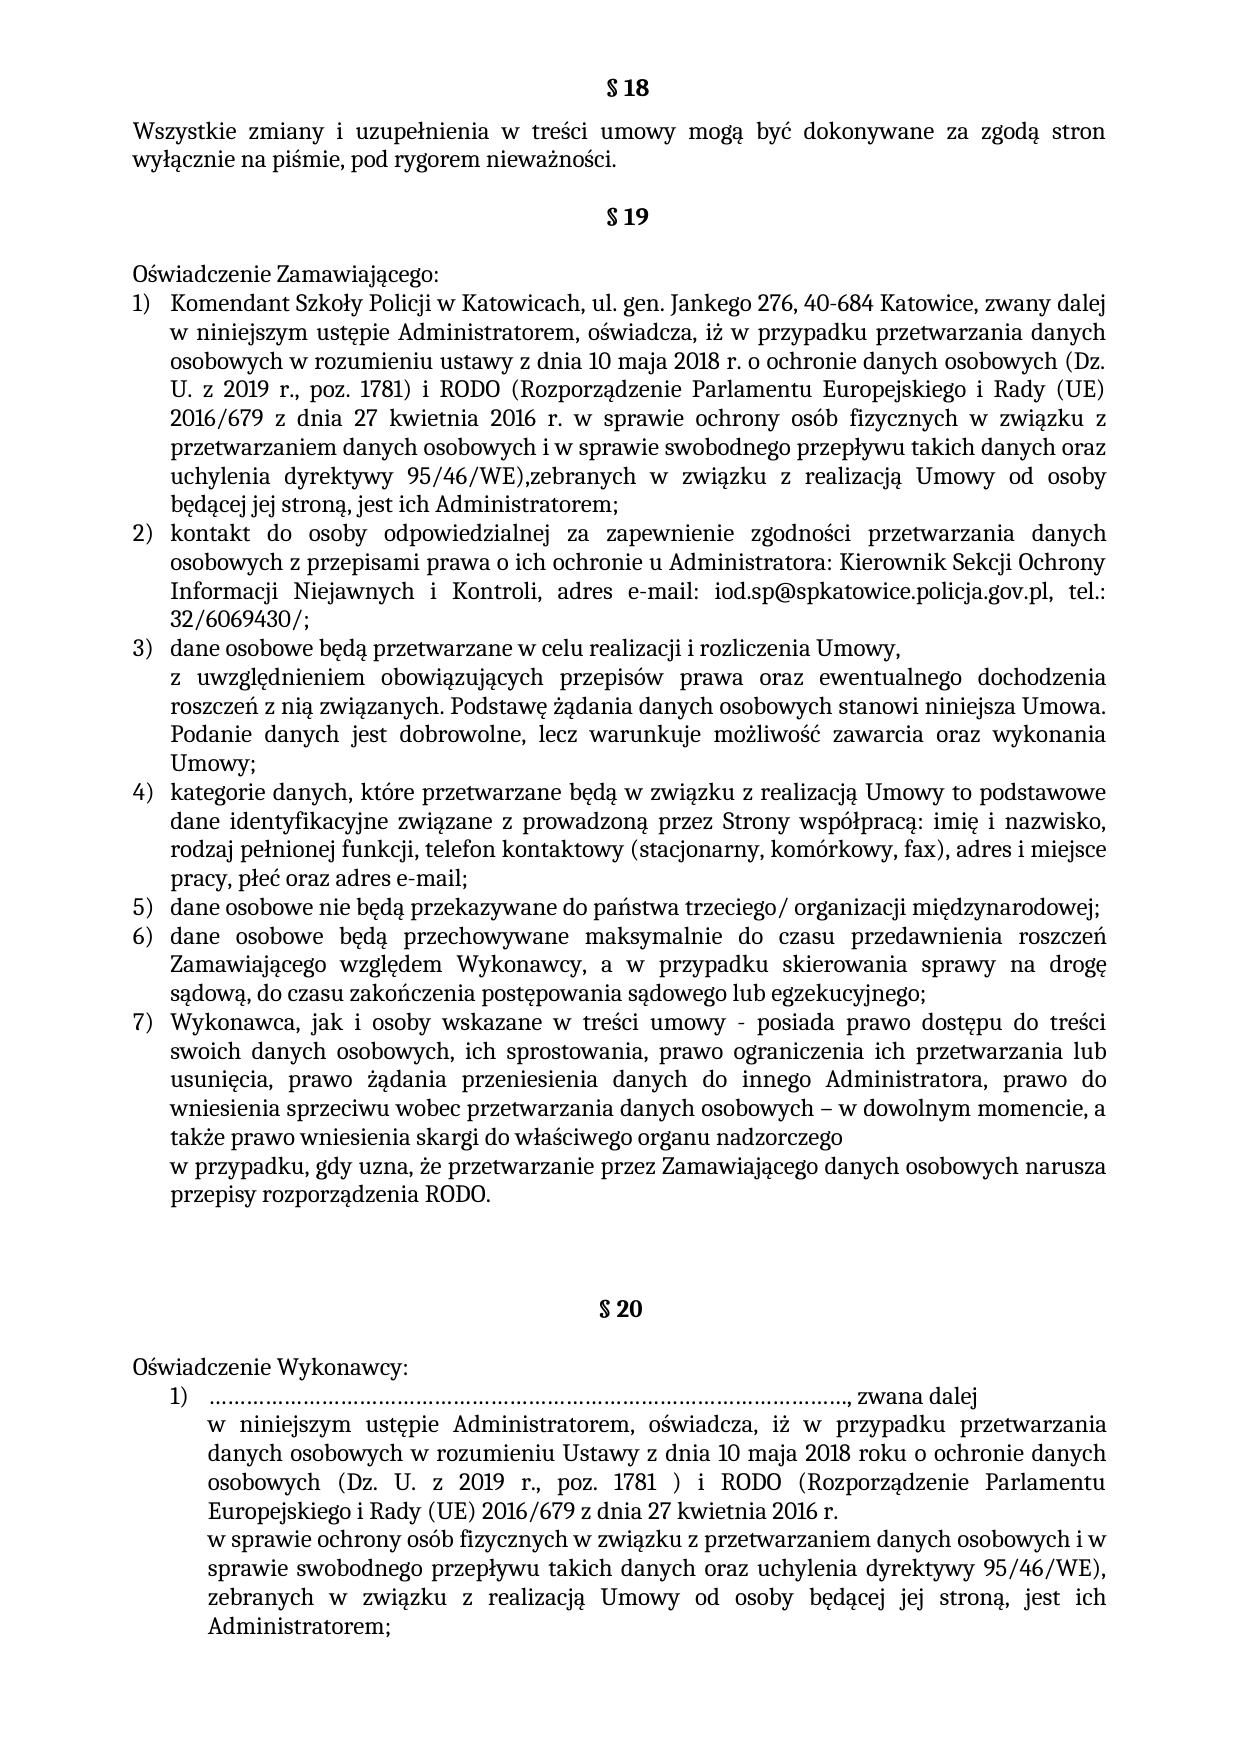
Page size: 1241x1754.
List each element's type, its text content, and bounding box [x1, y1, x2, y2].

text z uwzględnieniem obowiązujących przepisów prawa oraz ewentualnego dochodzenia roszczeń z nią związanych. Podstawę żądania danych osobowych stanowi niniejsza Umowa. Podanie danych jest dobrowolne, lecz warunkuje możliwość zawarcia oraz wykonania Umowy; [170, 663, 1108, 778]
list dane osobowe będą przetwarzane w celu realizacji i rozliczenia Umowy, [133, 634, 1108, 663]
list …………………………………………………………………………………………, zwana dalej [170, 1382, 1108, 1410]
list Komendant Szkoły Policji w Katowicach, ul. gen. Jankego 276, 40-684 Katowice, zwany dalej w niniejszym ustępie Administratorem, oświadcza, iż w przypadku przetwarzania danych osobowych w rozumieniu ustawy z dnia 10 maja 2018 r. o ochronie danych osobowych (Dz. U. z 2019 r., poz. 1781) i RODO (Rozporządzenie Parlamentu Europejskiego i Rady (UE) 2016/679 z dnia 27 kwietnia 2016 r. w sprawie ochrony osób fizycznych w związku z przetwarzaniem danych osobowych i w sprawie swobodnego przepływu takich danych oraz uchylenia dyrektywy 95/46/WE),zebranych w związku z realizacją Umowy od osoby będącej jej stroną, jest ich Administratorem; [133, 289, 1108, 519]
text § 19 [133, 203, 1108, 232]
text w niniejszym ustępie Administratorem, oświadcza, iż w przypadku przetwarzania danych osobowych w rozumieniu Ustawy z dnia 10 maja 2018 roku o ochronie danych osobowych (Dz. U. z 2019 r., poz. 1781 ) i RODO (Rozporządzenie Parlamentu Europejskiego i Rady (UE) 2016/679 z dnia 27 kwietnia 2016 r. [208, 1410, 1108, 1525]
list dane osobowe nie będą przekazywane do państwa trzeciego/ organizacji międzynarodowej; [133, 893, 1108, 922]
text Wszystkie zmiany i uzupełnienia w treści umowy mogą być dokonywane za zgodą stron wyłącznie na piśmie, pod rygorem nieważności. [133, 117, 1108, 174]
list dane osobowe będą przechowywane maksymalnie do czasu przedawnienia roszczeń Zamawiającego względem Wykonawcy, a w przypadku skierowania sprawy na drogę sądową, do czasu zakończenia postępowania sądowego lub egzekucyjnego; [133, 922, 1108, 1008]
text § 20 [133, 1295, 1108, 1324]
text Oświadczenie Wykonawcy: [133, 1353, 1108, 1382]
list kontakt do osoby odpowiedzialnej za zapewnienie zgodności przetwarzania danych osobowych z przepisami prawa o ich ochronie u Administratora: Kierownik Sekcji Ochrony Informacji Niejawnych i Kontroli, adres e-mail: iod.sp@spkatowice.policja.gov.pl, tel.: 32/6069430/; [133, 519, 1108, 634]
list Wykonawca, jak i osoby wskazane w treści umowy - posiada prawo dostępu do treści swoich danych osobowych, ich sprostowania, prawo ograniczenia ich przetwarzania lub usunięcia, prawo żądania przeniesienia danych do innego Administratora, prawo do wniesienia sprzeciwu wobec przetwarzania danych osobowych – w dowolnym momencie, a także prawo wniesienia skargi do właściwego organu nadzorczego [133, 1008, 1108, 1152]
text Oświadczenie Zamawiającego: [133, 260, 1108, 289]
text w sprawie ochrony osób fizycznych w związku z przetwarzaniem danych osobowych i w sprawie swobodnego przepływu takich danych oraz uchylenia dyrektywy 95/46/WE), zebranych w związku z realizacją Umowy od osoby będącej jej stroną, jest ich Administratorem; [208, 1525, 1108, 1640]
text w przypadku, gdy uzna, że przetwarzanie przez Zamawiającego danych osobowych narusza przepisy rozporządzenia RODO. [170, 1152, 1108, 1209]
text § 18 [133, 73, 1108, 102]
list kategorie danych, które przetwarzane będą w związku z realizacją Umowy to podstawowe dane identyfikacyjne związane z prowadzoną przez Strony współpracą: imię i nazwisko, rodzaj pełnionej funkcji, telefon kontaktowy (stacjonarny, komórkowy, fax), adres i miejsce pracy, płeć oraz adres e-mail; [133, 778, 1108, 893]
